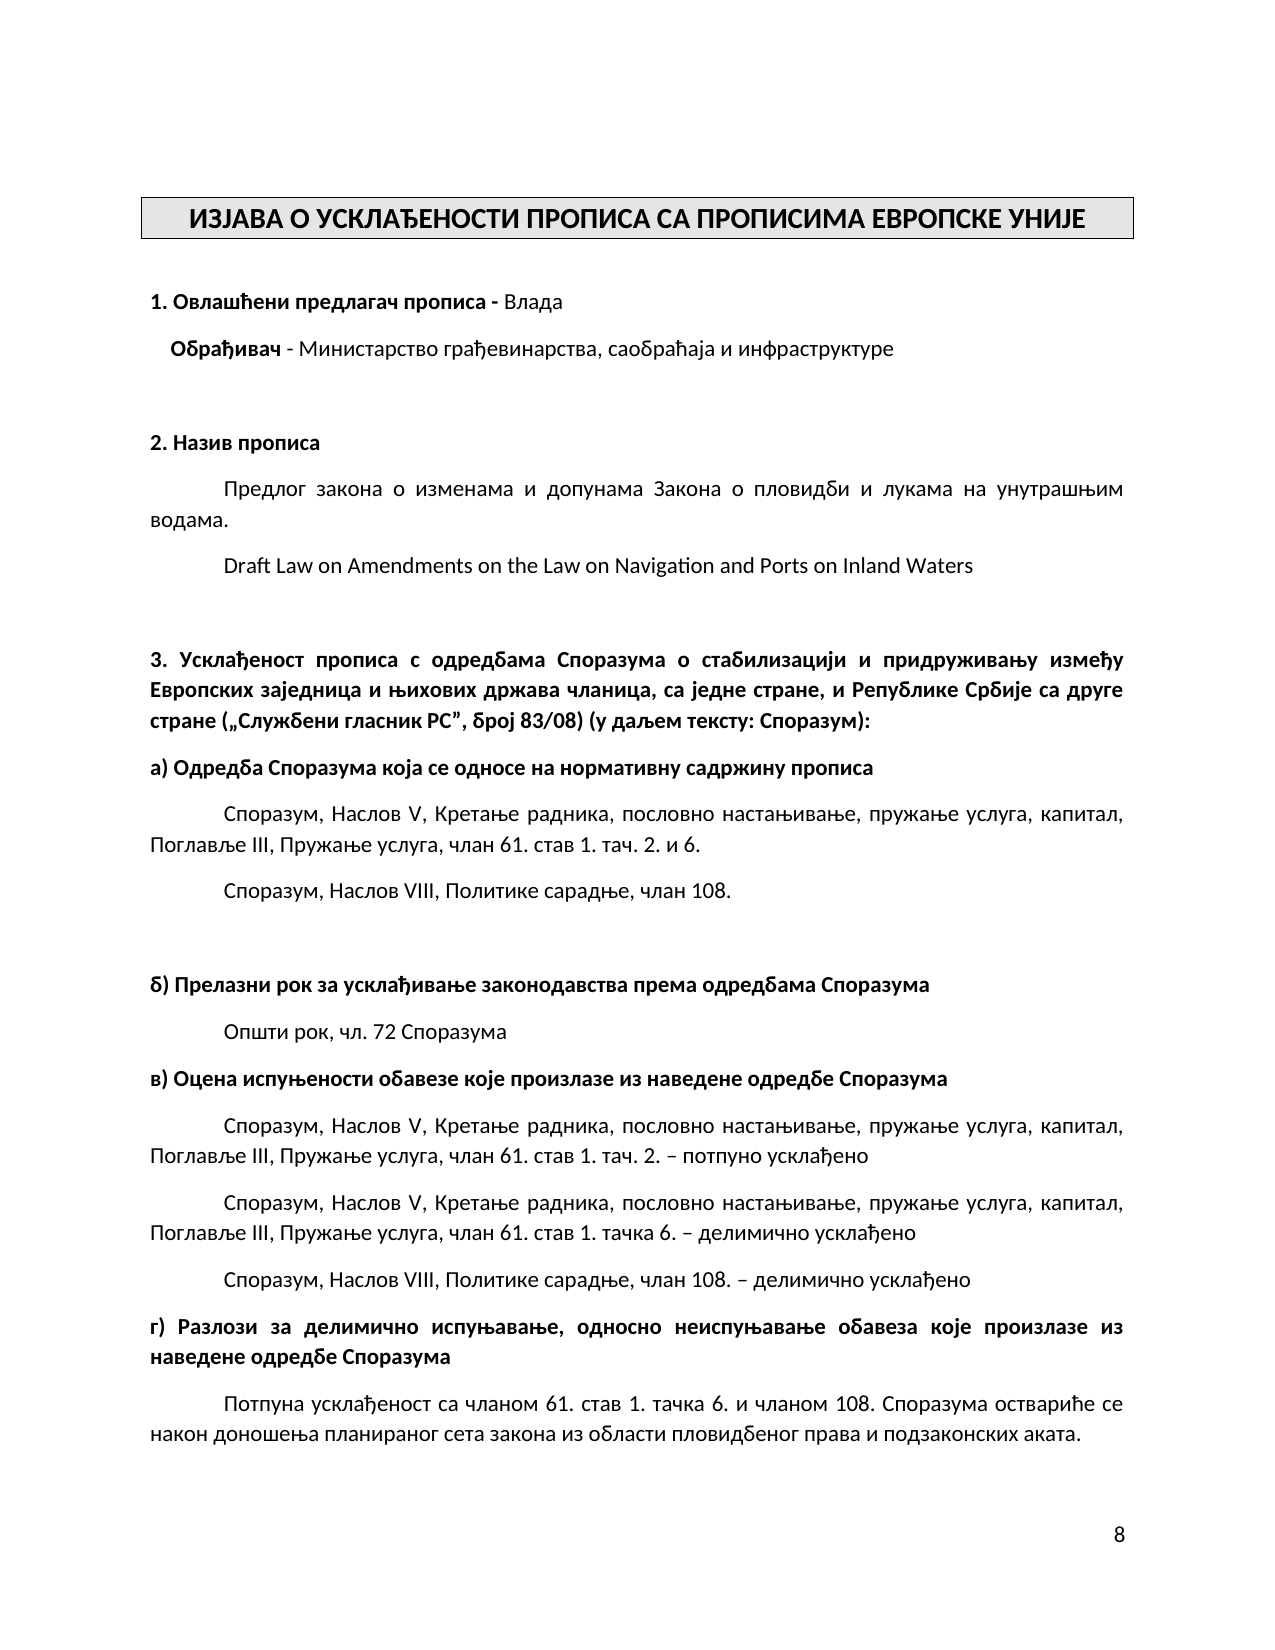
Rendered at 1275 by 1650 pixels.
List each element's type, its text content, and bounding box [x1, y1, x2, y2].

text Споразум, Наслов V, Кретање радника, пословно настањивање, пружање услуга, капитал, Поглавље III, Пружање услуга, члан 61. став 1. тач. 2. и 6. [150, 799, 1125, 858]
text г) Разлози за делимично испуњавање, односно неиспуњавање обавеза које произлазе из наведене одредбе Споразума [150, 1312, 1125, 1370]
text Споразум, Наслов V, Кретање радника, пословно настањивање, пружање услуга, капитал, Поглавље III, Пружање услуга, члан 61. став 1. тачка 6. – делимично усклађено [150, 1188, 1125, 1246]
text 2. Назив прописа [150, 428, 1125, 456]
text 3. Усклађеност прописа с одредбама Споразума о стабилизацији и придруживању између Европских заједница и њихових држава чланица, са једне стране, и Републике Србије са друге стране („Службени гласник РС”, број 83/08) (у даљем тексту: Споразум): [150, 645, 1125, 734]
text Потпуна усклађеност са чланом 61. став 1. тачка 6. и чланом 108. Споразума оствариће се након доношења планираног сета закона из области пловидбеног права и подзаконских аката. [150, 1389, 1125, 1447]
text ИЗЈАВA О УСКЛАЂЕНОСТИ ПРОПИСА СА ПРОПИСИМА ЕВРОПСКЕ УНИЈЕ [142, 198, 1133, 238]
text Споразум, Наслов VIII, Политике сарадње, члан 108. – делимично усклађено [150, 1265, 1125, 1293]
text б) Прелазни рок за усклађивање законодавства према одредбама Споразума [150, 970, 1125, 998]
text а) Одредба Споразума која се односе на нормативну садржину прописа [150, 753, 1125, 781]
text Обрађивач - Министарство грађевинарства, саобраћаја и инфраструктуре [150, 334, 1125, 362]
text 1. Oвлашћени предлагач прописа - Влада [150, 287, 1125, 315]
text Draft Law on Аmendments on the Law on Navigation and Ports on Inland Waters [150, 552, 1125, 579]
text Предлог закона о изменама и допунама Закона о пловидби и лукама на унутрашњим водама. [150, 474, 1125, 533]
text Општи рок, чл. 72 Споразума [150, 1017, 1125, 1045]
text Споразум, Наслов VIII, Политике сарадње, члан 108. [150, 877, 1125, 904]
text в) Оцена испуњености обавезе које произлазе из наведене одредбе Споразума [150, 1064, 1125, 1092]
text Споразум, Наслов V, Кретање радника, пословно настањивање, пружање услуга, капитал, Поглавље III, Пружање услуга, члан 61. став 1. тач. 2. – потпуно усклађено [150, 1111, 1125, 1169]
